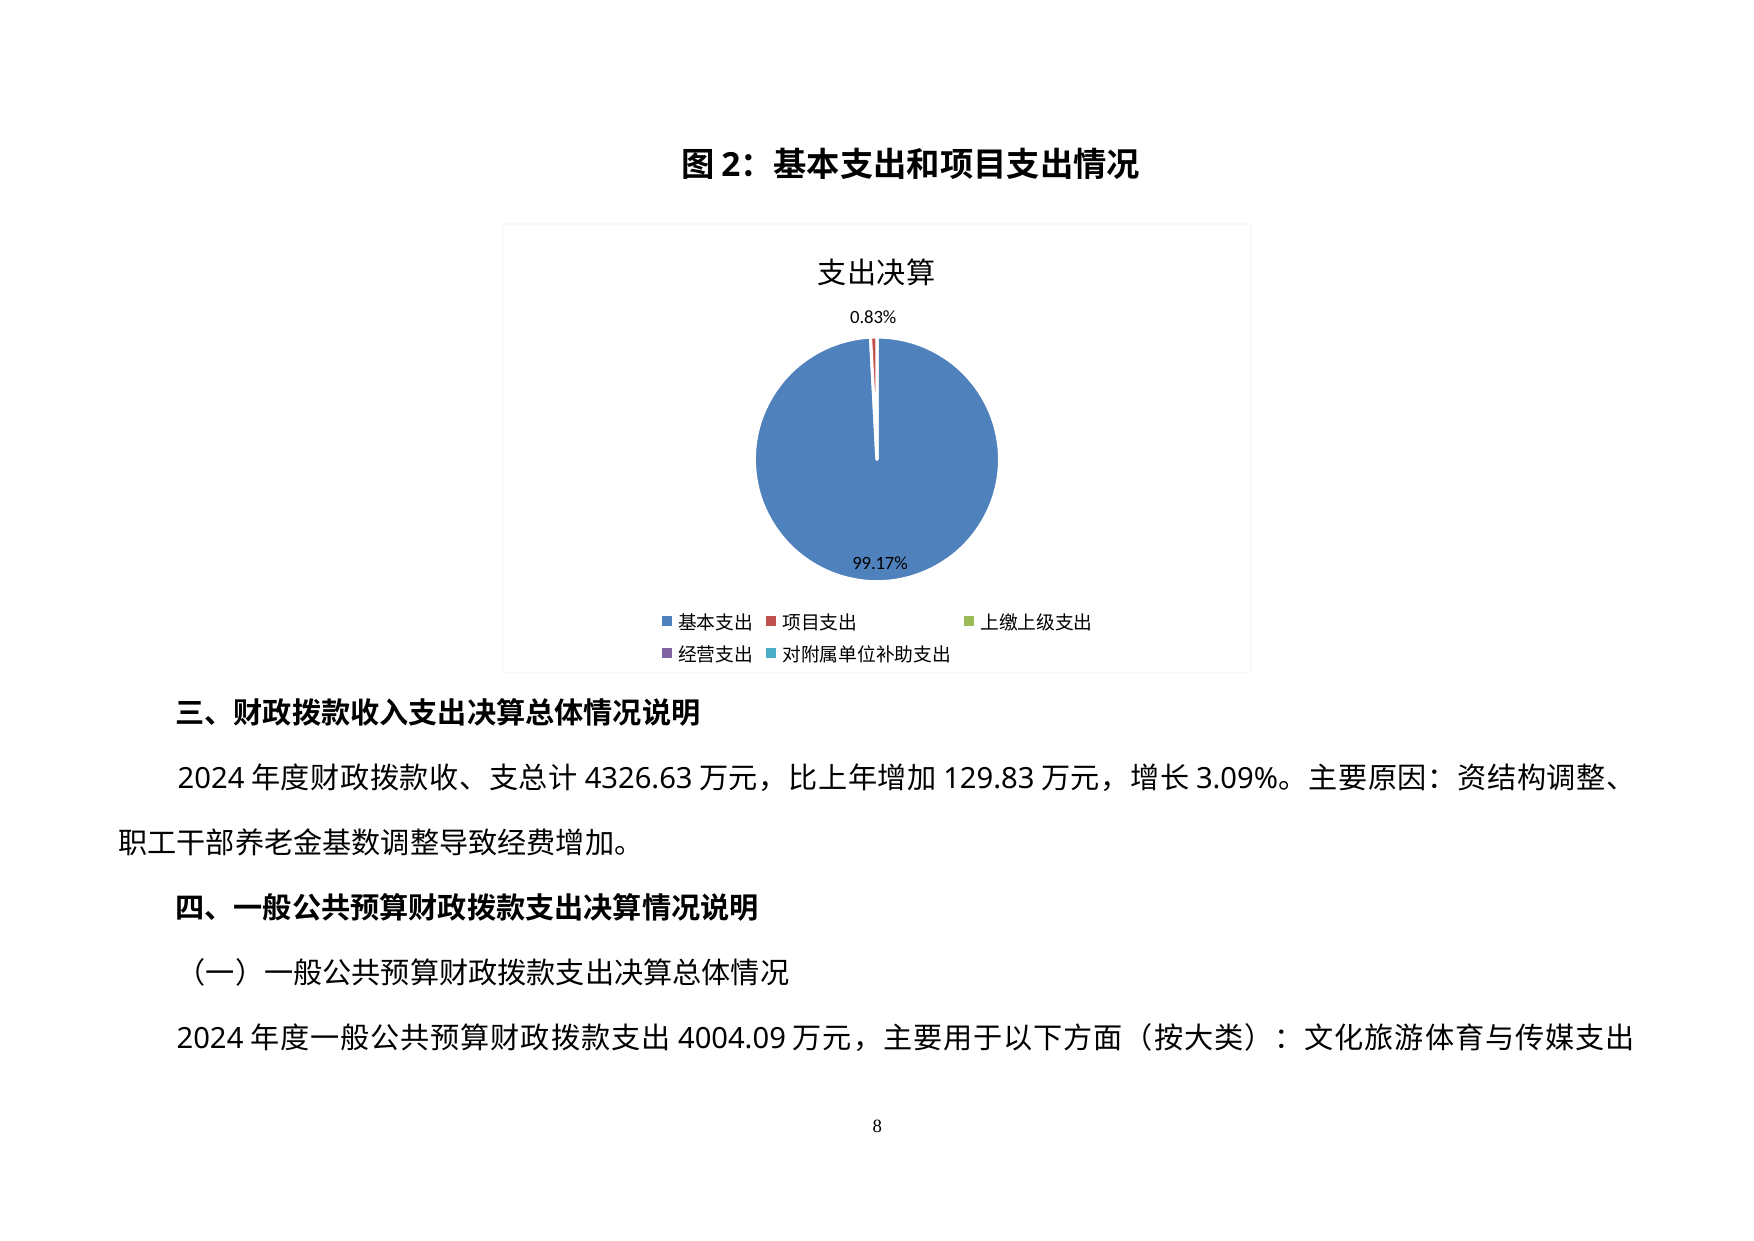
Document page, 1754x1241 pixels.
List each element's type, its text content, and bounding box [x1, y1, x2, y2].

text 四、一般公共预算财政拨款支出决算情况说明 [118, 873, 1636, 938]
subtitle 图2：基本支出和项目支出情况 [118, 129, 1636, 194]
text （一）一般公共预算财政拨款支出决算总体情况 [118, 938, 1636, 1003]
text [118, 1003, 1636, 1068]
text 三、财政拨款收入支出决算总体情况说明 [118, 678, 1636, 743]
text 2024年度财政拨款收、支总计4326.63万元，比上年增加129.83万元，增长3.09%。主要原因：资结构调整、职工干部养老金基数调整导致经费增加。 [118, 743, 1636, 873]
